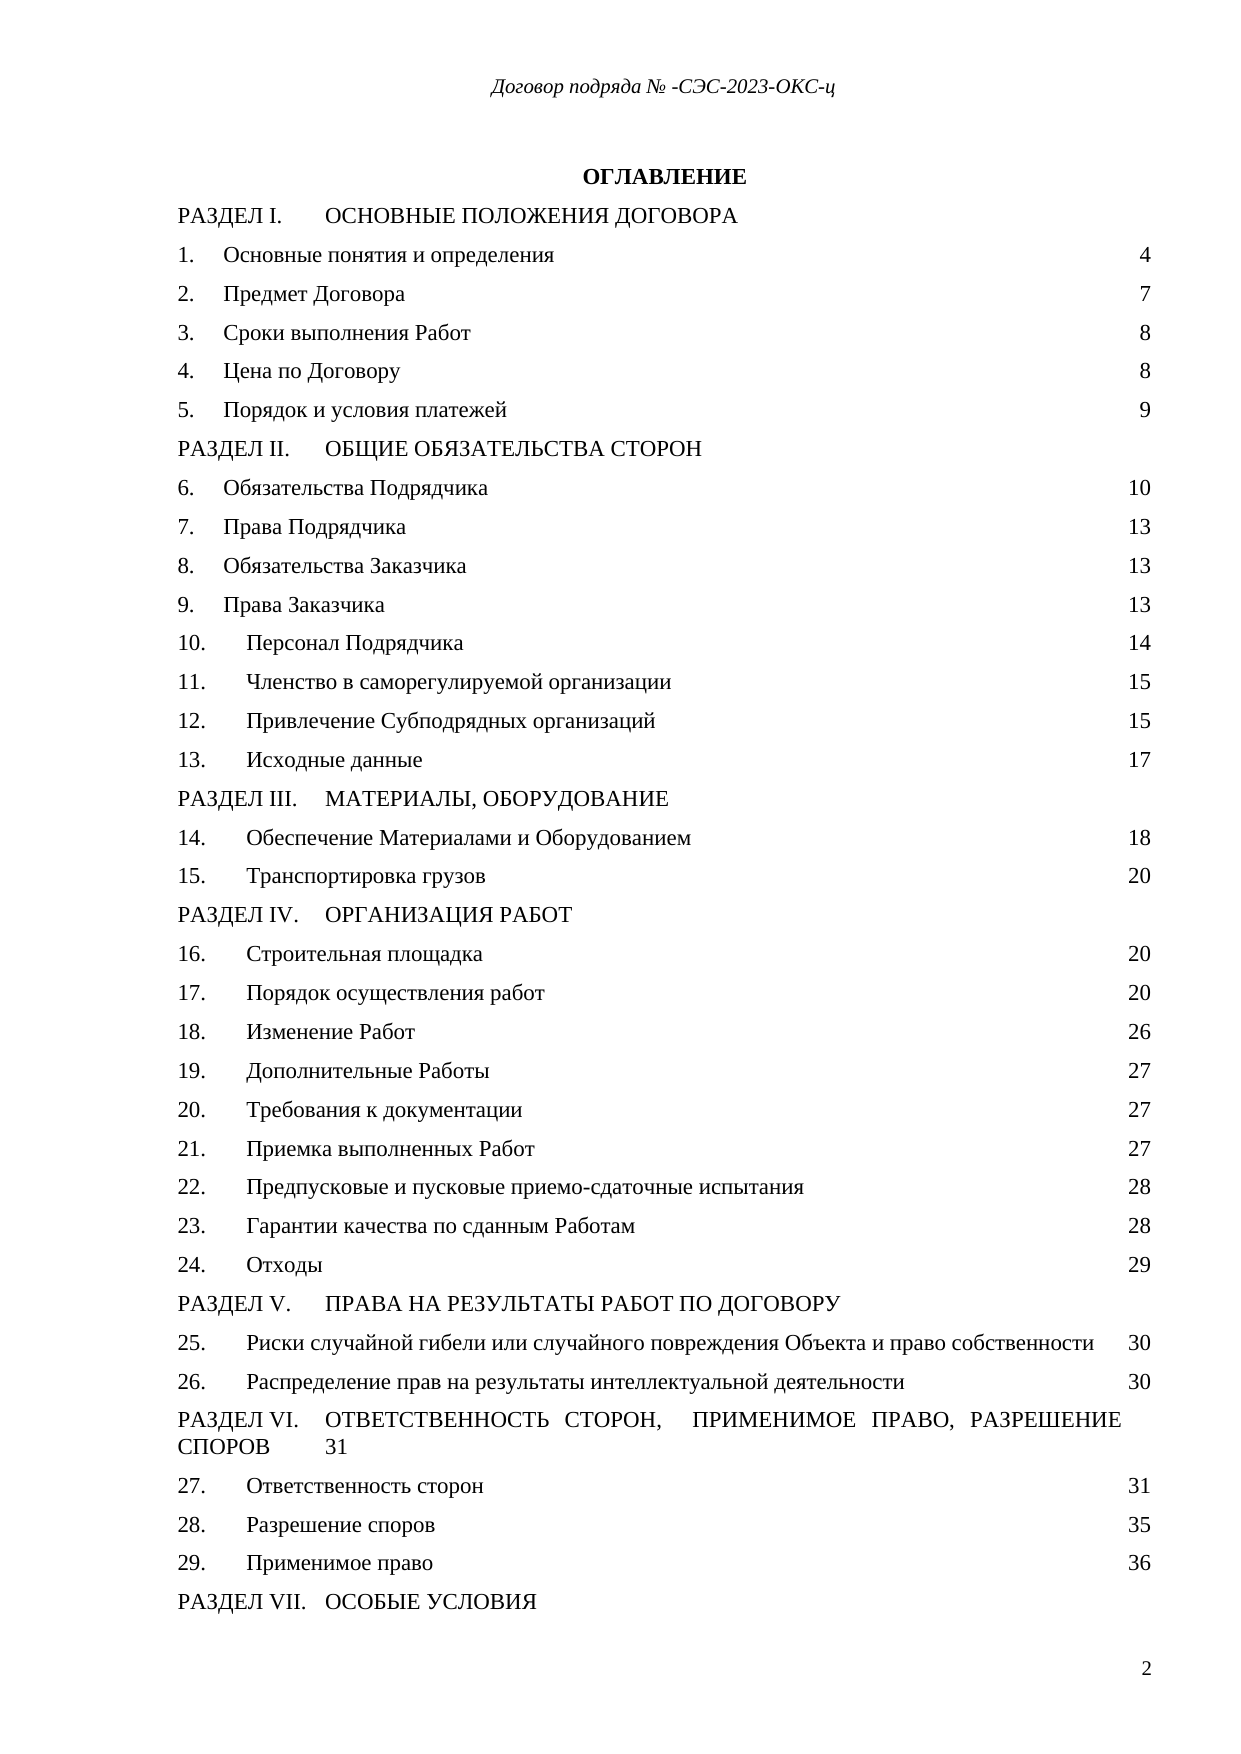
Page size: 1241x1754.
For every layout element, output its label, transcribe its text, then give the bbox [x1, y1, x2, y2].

text 3. Сроки выполнения Работ 8 [177, 319, 1152, 345]
text РАЗДЕЛ VI. ОТВЕТСТВЕННОСТЬ СТОРОН, ПРИМЕНИМОЕ ПРАВО, РАЗРЕШЕНИЕ СПОРОВ 31 [177, 1407, 1122, 1459]
text 18. Изменение Работ 26 [177, 1018, 1152, 1044]
text 26. Распределение прав на результаты интеллектуальной деятельности 30 [177, 1368, 1152, 1394]
text 10. Персонал Подрядчика 14 [177, 629, 1152, 656]
text 13. Исходные данные 17 [177, 746, 1152, 772]
text РАЗДЕЛ III. МАТЕРИАЛЫ, ОБОРУДОВАНИЕ 18 [177, 785, 1122, 811]
text РАЗДЕЛ I. ОСНОВНЫЕ ПОЛОЖЕНИЯ ДОГОВОРА 4 [177, 202, 1122, 228]
text 20. Требования к документации 27 [177, 1096, 1152, 1122]
text 1. Основные понятия и определения 4 [177, 241, 1152, 267]
text 25. Риски случайной гибели или случайного повреждения Объекта и право собственности 30 [177, 1329, 1152, 1355]
text 19. Дополнительные Работы 27 [177, 1057, 1152, 1083]
text 17. Порядок осуществления работ 20 [177, 979, 1152, 1006]
text 6. Обязательства Подрядчика 10 [177, 474, 1152, 500]
text 11. Членство в саморегулируемой организации 15 [177, 668, 1152, 695]
text 22. Предпусковые и пусковые приемо-сдаточные испытания 28 [177, 1173, 1152, 1200]
text 28. Разрешение споров 35 [177, 1511, 1152, 1537]
text 16. Строительная площадка 20 [177, 940, 1152, 967]
text 27. Ответственность сторон 31 [177, 1472, 1152, 1498]
text 7. Права Подрядчика 13 [177, 513, 1152, 539]
text 5. Порядок и условия платежей 9 [177, 396, 1152, 423]
text 9. Права Заказчика 13 [177, 591, 1152, 617]
text РАЗДЕЛ IV. ОРГАНИЗАЦИЯ РАБОТ 20 [177, 901, 1122, 928]
text 21. Приемка выполненных Работ 27 [177, 1134, 1152, 1161]
text 12. Привлечение Субподрядных организаций 15 [177, 707, 1152, 733]
text ОГЛАВЛЕНИЕ [177, 163, 1152, 189]
text 23. Гарантии качества по сданным Работам 28 [177, 1212, 1152, 1239]
text 15. Транспортировка грузов 20 [177, 863, 1152, 889]
text 14. Обеспечение Материалами и Оборудованием 18 [177, 824, 1152, 850]
text 24. Отходы 29 [177, 1251, 1152, 1277]
text РАЗДЕЛ V. ПРАВА НА РЕЗУЛЬТАТЫ РАБОТ ПО ДОГОВОРУ 30 [177, 1290, 1122, 1316]
text 29. Применимое право 36 [177, 1549, 1152, 1576]
text 4. Цена по Договору 8 [177, 357, 1152, 384]
text РАЗДЕЛ VII. ОСОБЫЕ УСЛОВИЯ 36 [177, 1588, 1122, 1615]
text РАЗДЕЛ II. ОБЩИЕ ОБЯЗАТЕЛЬСТВА СТОРОН 10 [177, 435, 1122, 462]
text 2. Предмет Договора 7 [177, 280, 1152, 306]
text 8. Обязательства Заказчика 13 [177, 552, 1152, 578]
